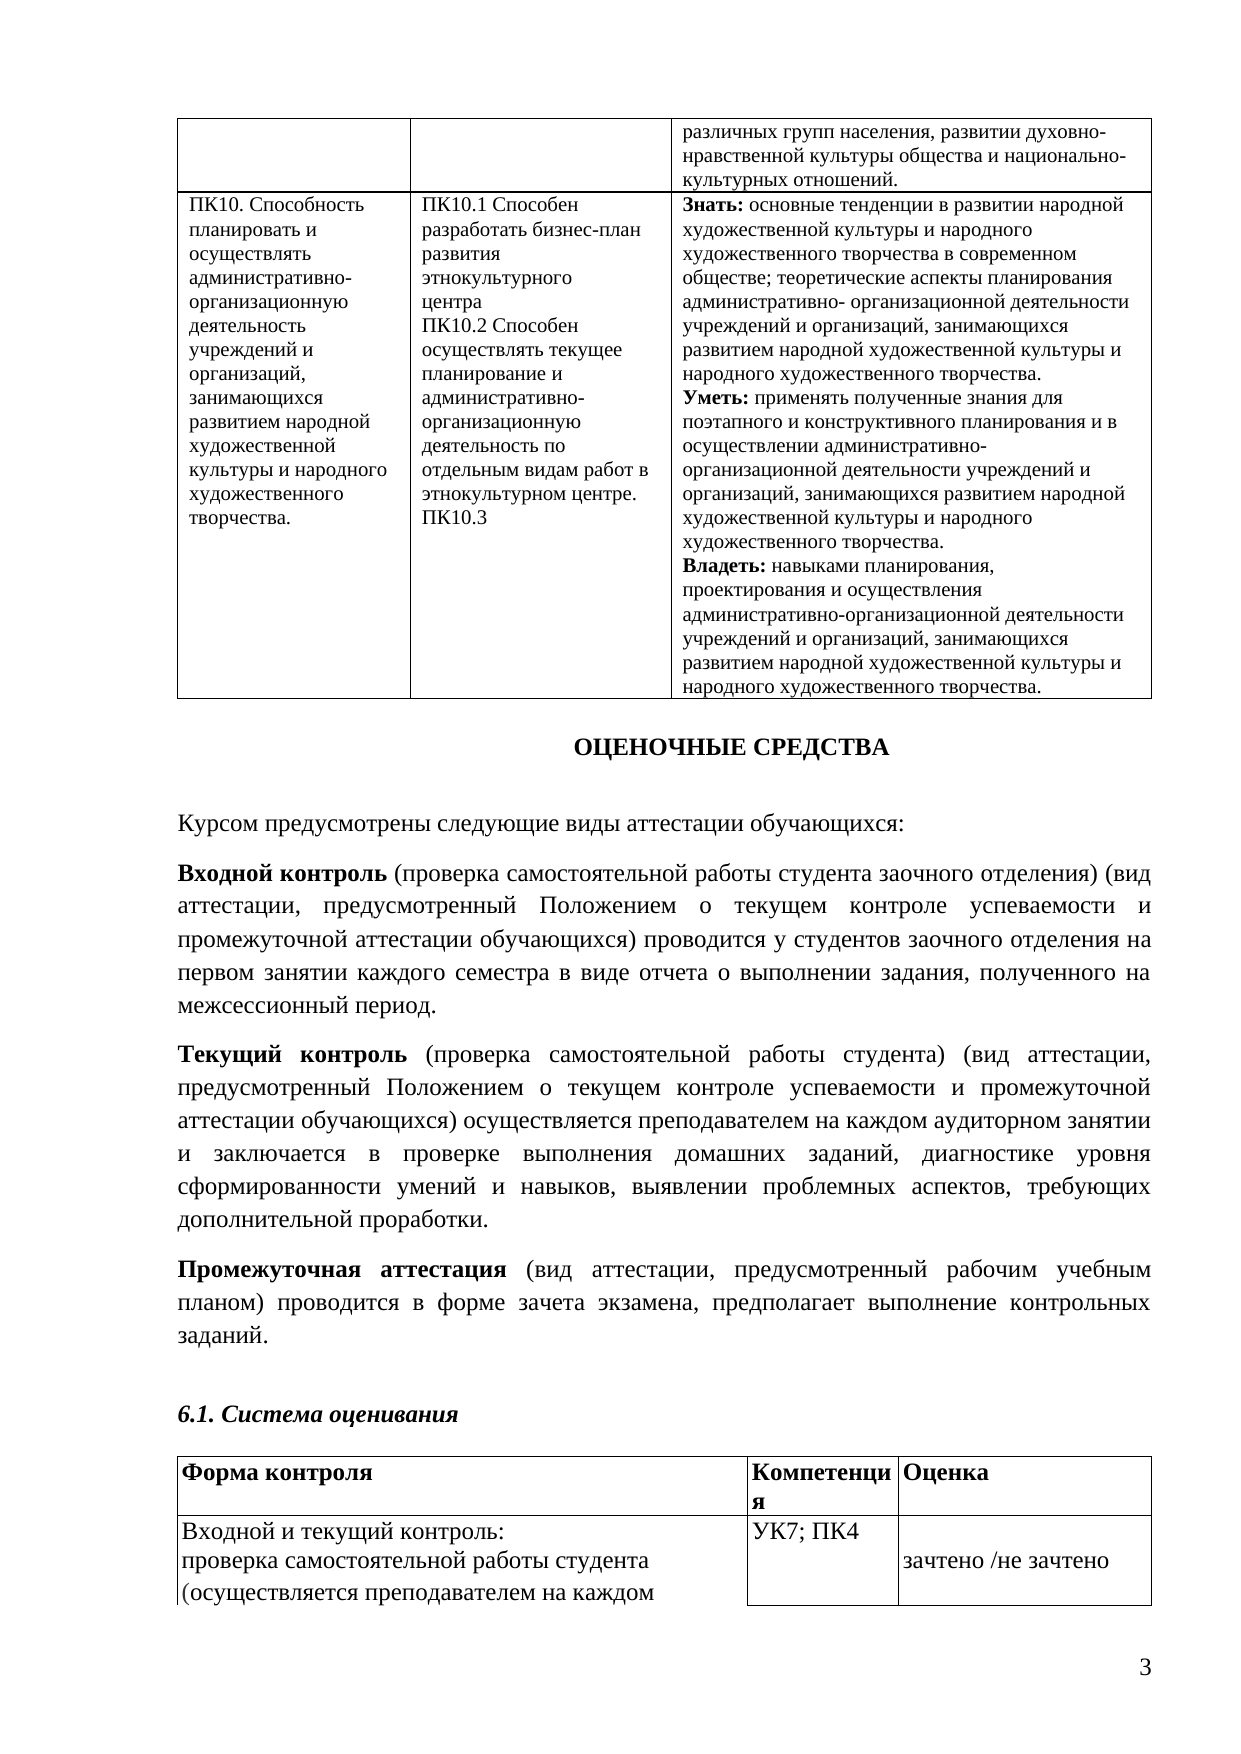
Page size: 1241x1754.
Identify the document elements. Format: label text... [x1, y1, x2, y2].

text Промежуточная аттестация (вид аттестации, предусмотренный рабочим учебным планом) проводится в форме зачета экзамена, предполагает выполнение контрольных заданий. [177, 1254, 1152, 1349]
table_cell ПК10.1 Способен разработать бизнес-план развития этнокультурного центра ПК10.2 Способен осуществлять текущее планирование и административно- организационную деятельность по отдельным видам работ в этнокультурном центре. ПК10.3 [411, 193, 671, 698]
text Входной контроль (проверка самостоятельной работы студента заочного отделения) (вид аттестации, предусмотренный Положением о текущем контроле успеваемости и промежуточной аттестации обучающихся) проводится у студентов заочного отделения на первом занятии каждого семестра в виде отчета о выполнении задания, полученного на межсессионный период. [177, 858, 1152, 1018]
text Текущий контроль (проверка самостоятельной работы студента) (вид аттестации, предусмотренный Положением о текущем контроле успеваемости и промежуточной аттестации обучающихся) осуществляется преподавателем на каждом аудиторном занятии и заключается в проверке выполнения домашних заданий, диагностике уровня сформированности умений и навыков, выявлении проблемных аспектов, требующих дополнительной проработки. [177, 1039, 1152, 1233]
table_cell УК7; ПК4 [748, 1516, 898, 1605]
table_cell [899, 1516, 1151, 1544]
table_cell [178, 119, 410, 191]
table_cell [672, 119, 1151, 191]
table_header Компетенция [748, 1457, 898, 1515]
text 6.1. Система оценивания [177, 1399, 1152, 1427]
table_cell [411, 119, 671, 191]
table_header Оценка [899, 1457, 1151, 1515]
table_cell Входной и текущий контроль: [178, 1516, 747, 1544]
table_cell ПК10. Способность планировать и осуществлять административно- организационную деятельность учреждений и организаций, занимающихся развитием народной художественной культуры и народного художественного творчества. [178, 193, 410, 698]
table_cell Знать: основные тенденции в развитии народной художественной культуры и народного художественного творчества в современном обществе; теоретические аспекты планирования административно- организационной деятельности учреждений и организаций, занимающихся развитием народной художественной культуры и народного художественного творчества. Уметь: применять полученные знания для поэтапного и конструктивного планирования и в осуществлении административно-организационной деятельности учреждений и организаций, занимающихся развитием народной художественной культуры и народного художественного творчества. Владеть: навыками планирования, проектирования и осуществления административно-организационной деятельности учреждений и организаций, занимающихся развитием народной художественной культуры и народного художественного творчества. [672, 193, 1151, 698]
table_cell зачтено /не зачтено [899, 1545, 1151, 1605]
text Курсом предусмотрены следующие виды аттестации обучающихся: [177, 808, 1152, 837]
table_header Форма контроля [178, 1457, 747, 1515]
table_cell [178, 1545, 747, 1605]
text ОЦЕНОЧНЫЕ СРЕДСТВА [311, 732, 1152, 761]
